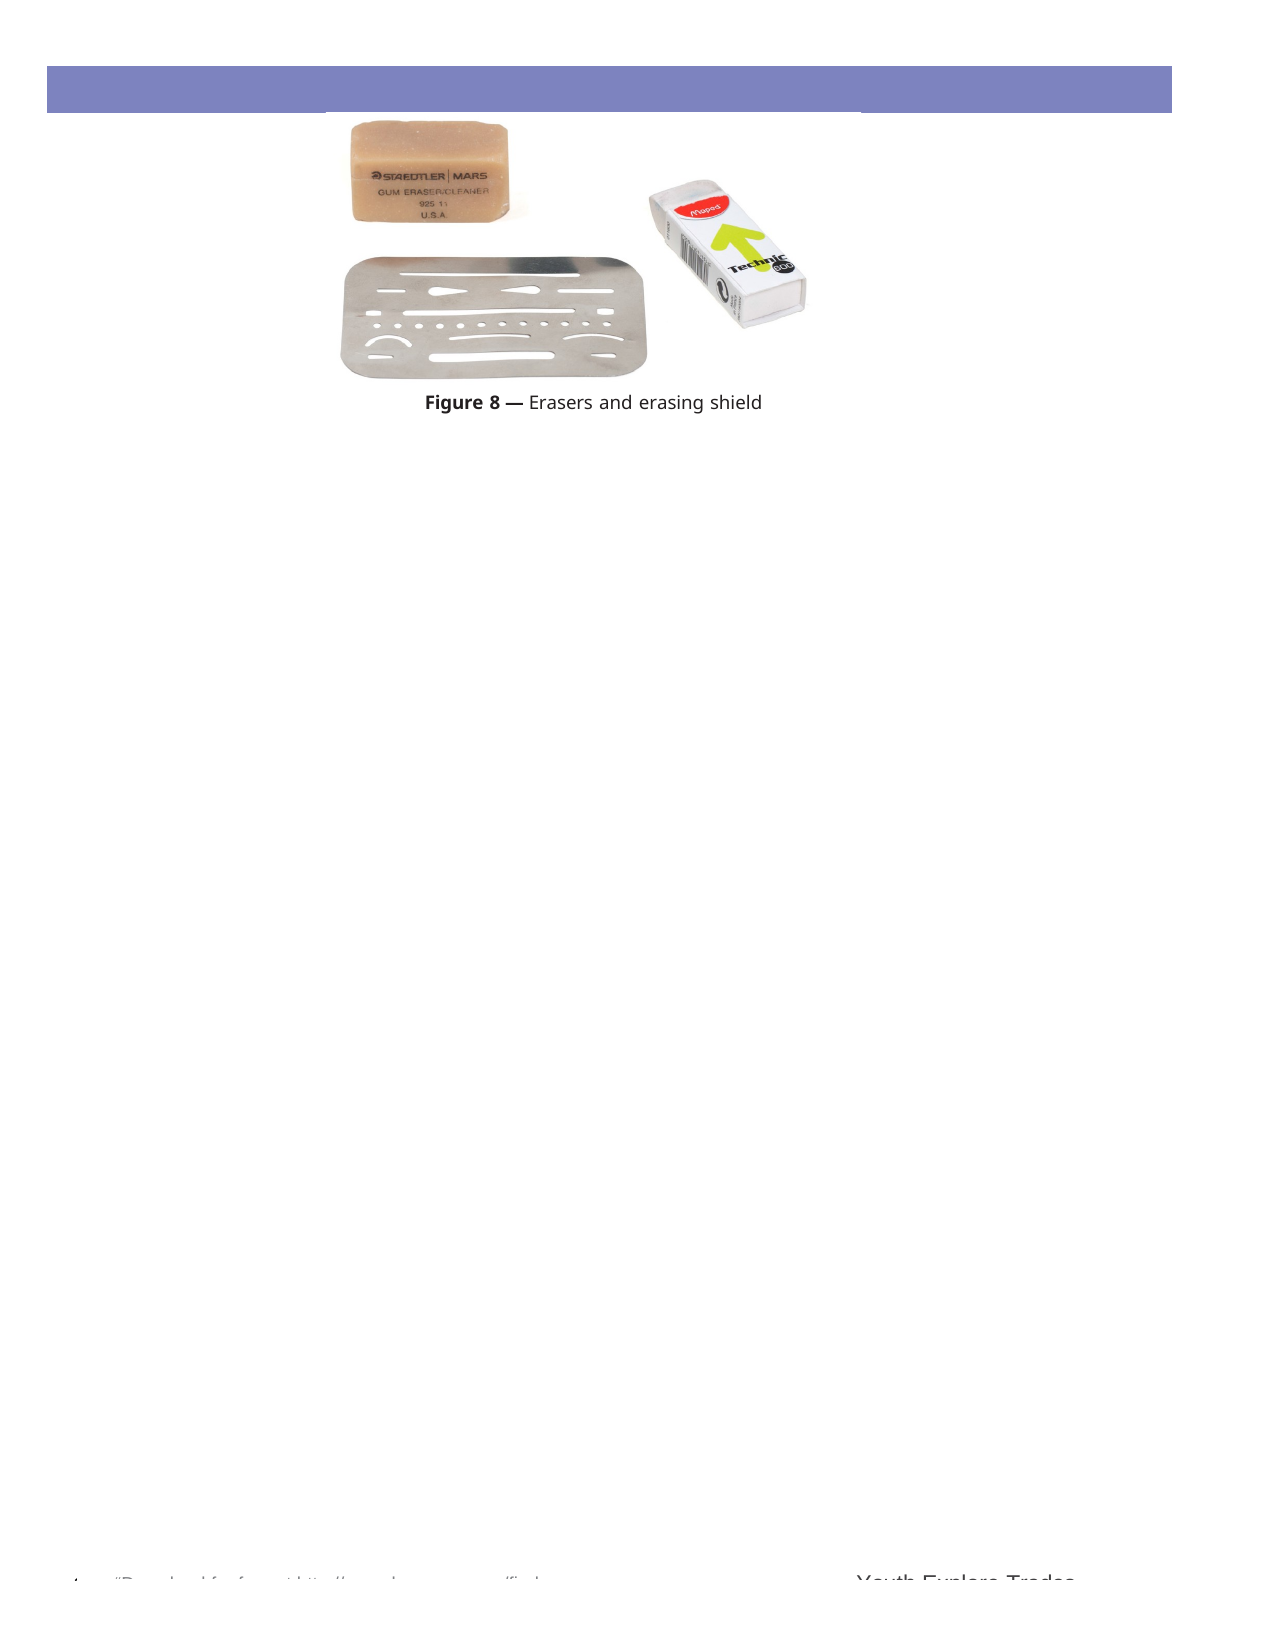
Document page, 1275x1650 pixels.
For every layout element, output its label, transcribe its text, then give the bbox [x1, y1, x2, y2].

text Figure 8 — Erasers and erasing shield [168, 389, 1018, 415]
picture [325, 112, 862, 385]
